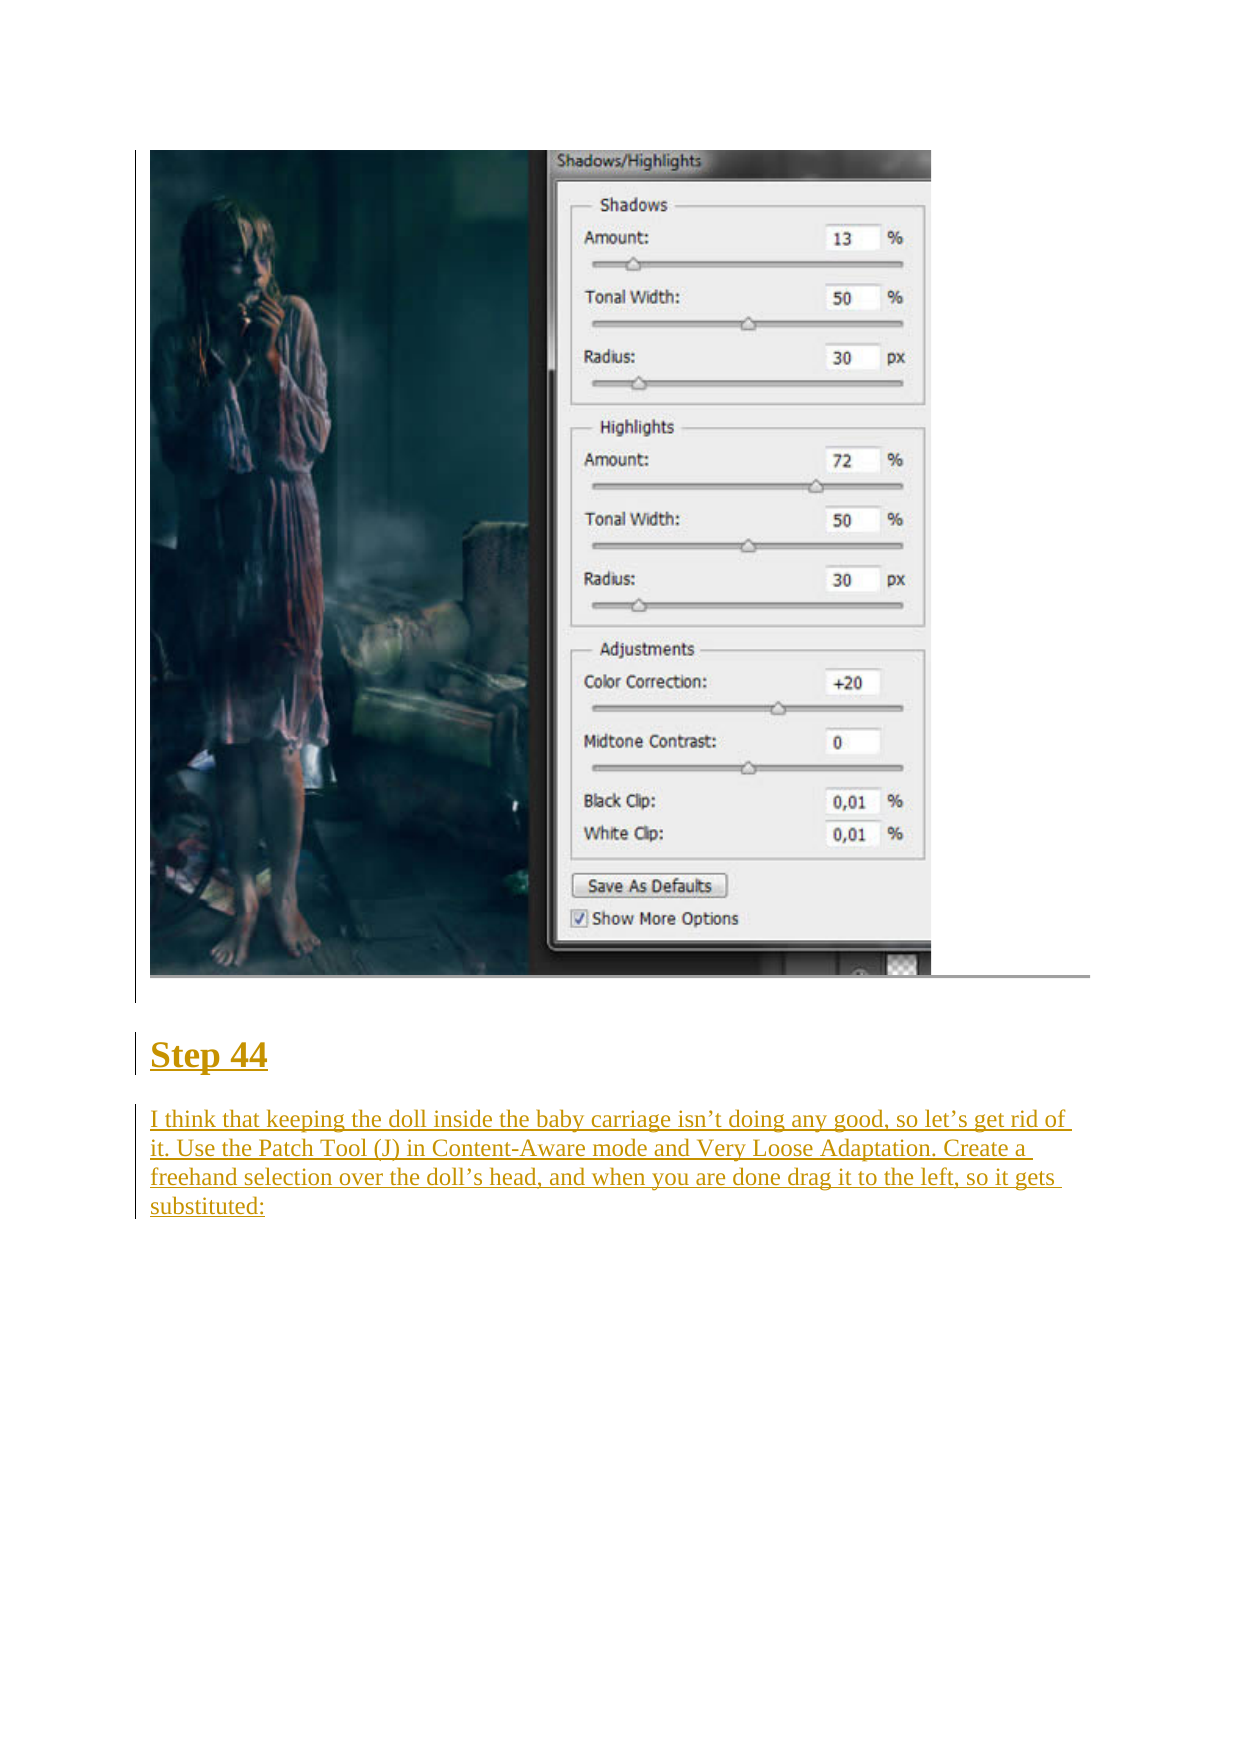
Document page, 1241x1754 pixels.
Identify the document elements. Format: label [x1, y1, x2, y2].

picture [150, 150, 932, 975]
